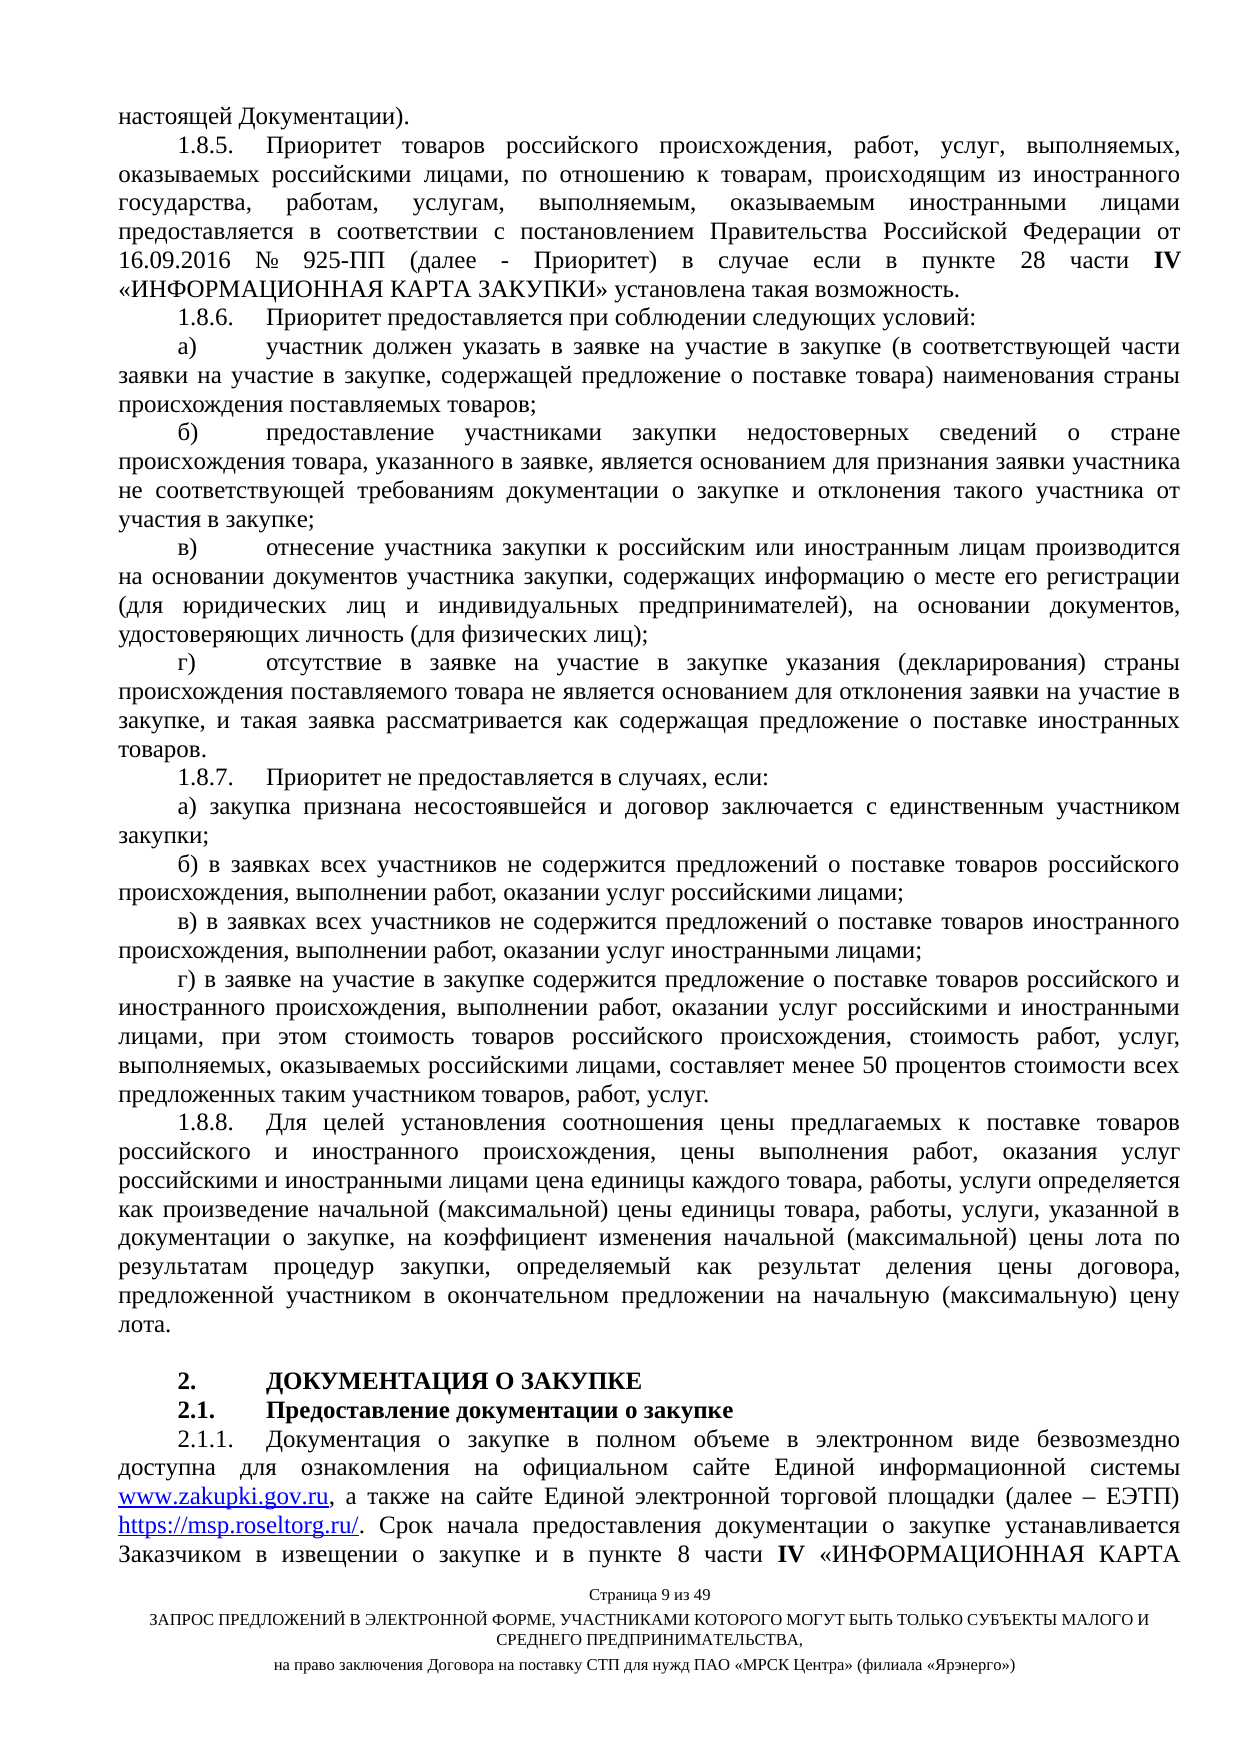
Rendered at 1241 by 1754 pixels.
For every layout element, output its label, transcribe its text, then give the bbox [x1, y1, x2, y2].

list г) в заявке на участие в закупке содержится предложение о поставке товаров российского и иностранного происхождения, выполнении работ, оказании услуг российскими и иностранными лицами, при этом стоимость товаров российского происхождения, стоимость работ, услуг, выполняемых, оказываемых российскими лицами, составляет менее 50 процентов стоимости всех предложенных таким участником товаров, работ, услуг. [118, 964, 1181, 1107]
subtitle Приоритет не предоставляется в случаях, если: [118, 762, 1181, 791]
subtitle Приоритет товаров российского происхождения, работ, услуг, выполняемых, оказываемых российскими лицами, по отношению к товарам, происходящим из иностранного государства, работам, услугам, выполняемым, оказываемым иностранными лицами предоставляется в соответствии с постановлением Правительства Российской Федерации от 16.09.2016 № 925-ПП (далее - Приоритет) в случае если в пункте 28 части IV «ИНФОРМАЦИОННАЯ КАРТА ЗАКУПКИ» установлена такая возможность. [118, 130, 1181, 302]
subtitle Приоритет предоставляется при соблюдении следующих условий: [118, 302, 1181, 331]
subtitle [118, 101, 1181, 130]
list отсутствие в заявке на участие в закупке указания (декларирования) страны происхождения поставляемого товара не является основанием для отклонения заявки на участие в закупке, и такая заявка рассматривается как содержащая предложение о поставке иностранных товаров. [118, 647, 1181, 762]
list участник должен указать в заявке на участие в закупке (в соответствующей части заявки на участие в закупке, содержащей предложение о поставке товара) наименования страны происхождения поставляемых товаров; [118, 331, 1181, 417]
list предоставление участниками закупки недостоверных сведений о стране происхождения товара, указанного в заявке, является основанием для признания заявки участника не соответствующей требованиям документации о закупке и отклонения такого участника от участия в закупке; [118, 417, 1181, 532]
subtitle Предоставление документации о закупке [118, 1395, 1181, 1424]
subtitle ДОКУМЕНТАЦИЯ О ЗАКУПКЕ [118, 1366, 1181, 1395]
list в) в заявках всех участников не содержится предложений о поставке товаров иностранного происхождения, выполнении работ, оказании услуг иностранными лицами; [118, 906, 1181, 964]
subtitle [118, 1424, 1181, 1567]
list отнесение участника закупки к российским или иностранным лицам производится на основании документов участника закупки, содержащих информацию о месте его регистрации (для юридических лиц и индивидуальных предпринимателей), на основании документов, удостоверяющих личность (для физических лиц); [118, 532, 1181, 647]
list б) в заявках всех участников не содержится предложений о поставке товаров российского происхождения, выполнении работ, оказании услуг российскими лицами; [118, 849, 1181, 906]
subtitle Для целей установления соотношения цены предлагаемых к поставке товаров российского и иностранного происхождения, цены выполнения работ, оказания услуг российскими и иностранными лицами цена единицы каждого товара, работы, услуги определяется как произведение начальной (максимальной) цены единицы товара, работы, услуги, указанной в документации о закупке, на коэффициент изменения начальной (максимальной) цены лота по результатам процедур закупки, определяемый как результат деления цены договора, предложенной участником в окончательном предложении на начальную (максимальную) цену лота. [118, 1107, 1181, 1337]
list а) закупка признана несостоявшейся и договор заключается с единственным участником закупки; [118, 791, 1181, 849]
